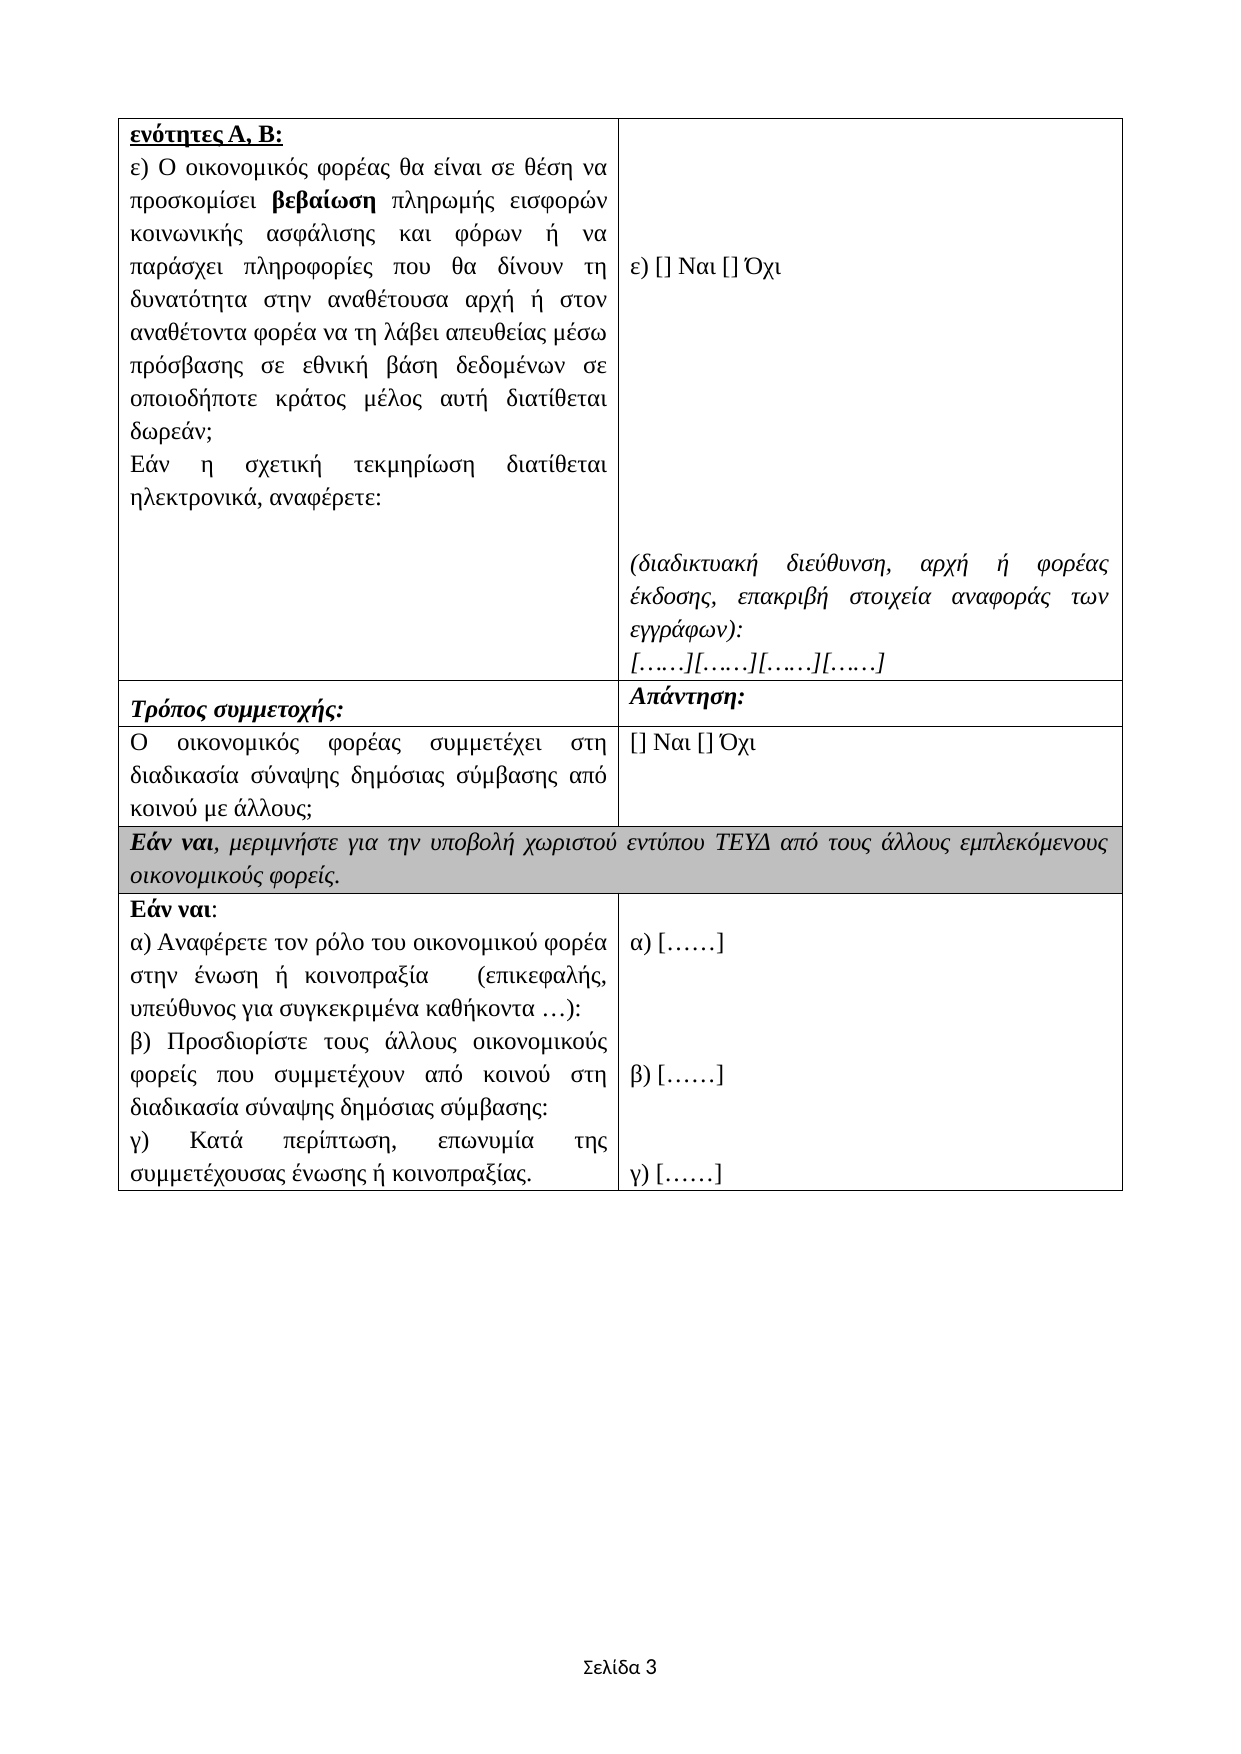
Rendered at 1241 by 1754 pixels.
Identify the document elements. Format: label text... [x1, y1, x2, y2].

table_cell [119, 119, 618, 680]
table_cell Απάντηση: [619, 681, 1122, 726]
table_cell Τρόπος συμμετοχής: [119, 681, 618, 726]
table_cell Εάν ναι: α) Αναφέρετε τον ρόλο του οικονομικού φορέα στην ένωση ή κοινοπραξία (επικεφαλής, υπεύθυνος για συγκεκριμένα καθήκοντα …): β) Προσδιορίστε τους άλλους οικονομικούς φορείς που συμμετέχουν από κοινού στη διαδικασία σύναψης δημόσιας σύμβασης: γ) Κατά περίπτωση, επωνυμία της συμμετέχουσας ένωσης ή κοινοπραξίας. [119, 894, 618, 1190]
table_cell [619, 119, 1122, 680]
table_cell [] Ναι [] Όχι [619, 727, 1122, 826]
table_cell Εάν ναι, μεριμνήστε για την υποβολή χωριστού εντύπου ΤΕΥΔ από τους άλλους εμπλεκόμενους οικονομικούς φορείς. [119, 827, 1122, 893]
table_cell α) [……] β) [……] γ) [……] [619, 894, 1122, 1190]
table_cell Ο οικονομικός φορέας συμμετέχει στη διαδικασία σύναψης δημόσιας σύμβασης από κοινού με άλλους; [119, 727, 618, 826]
